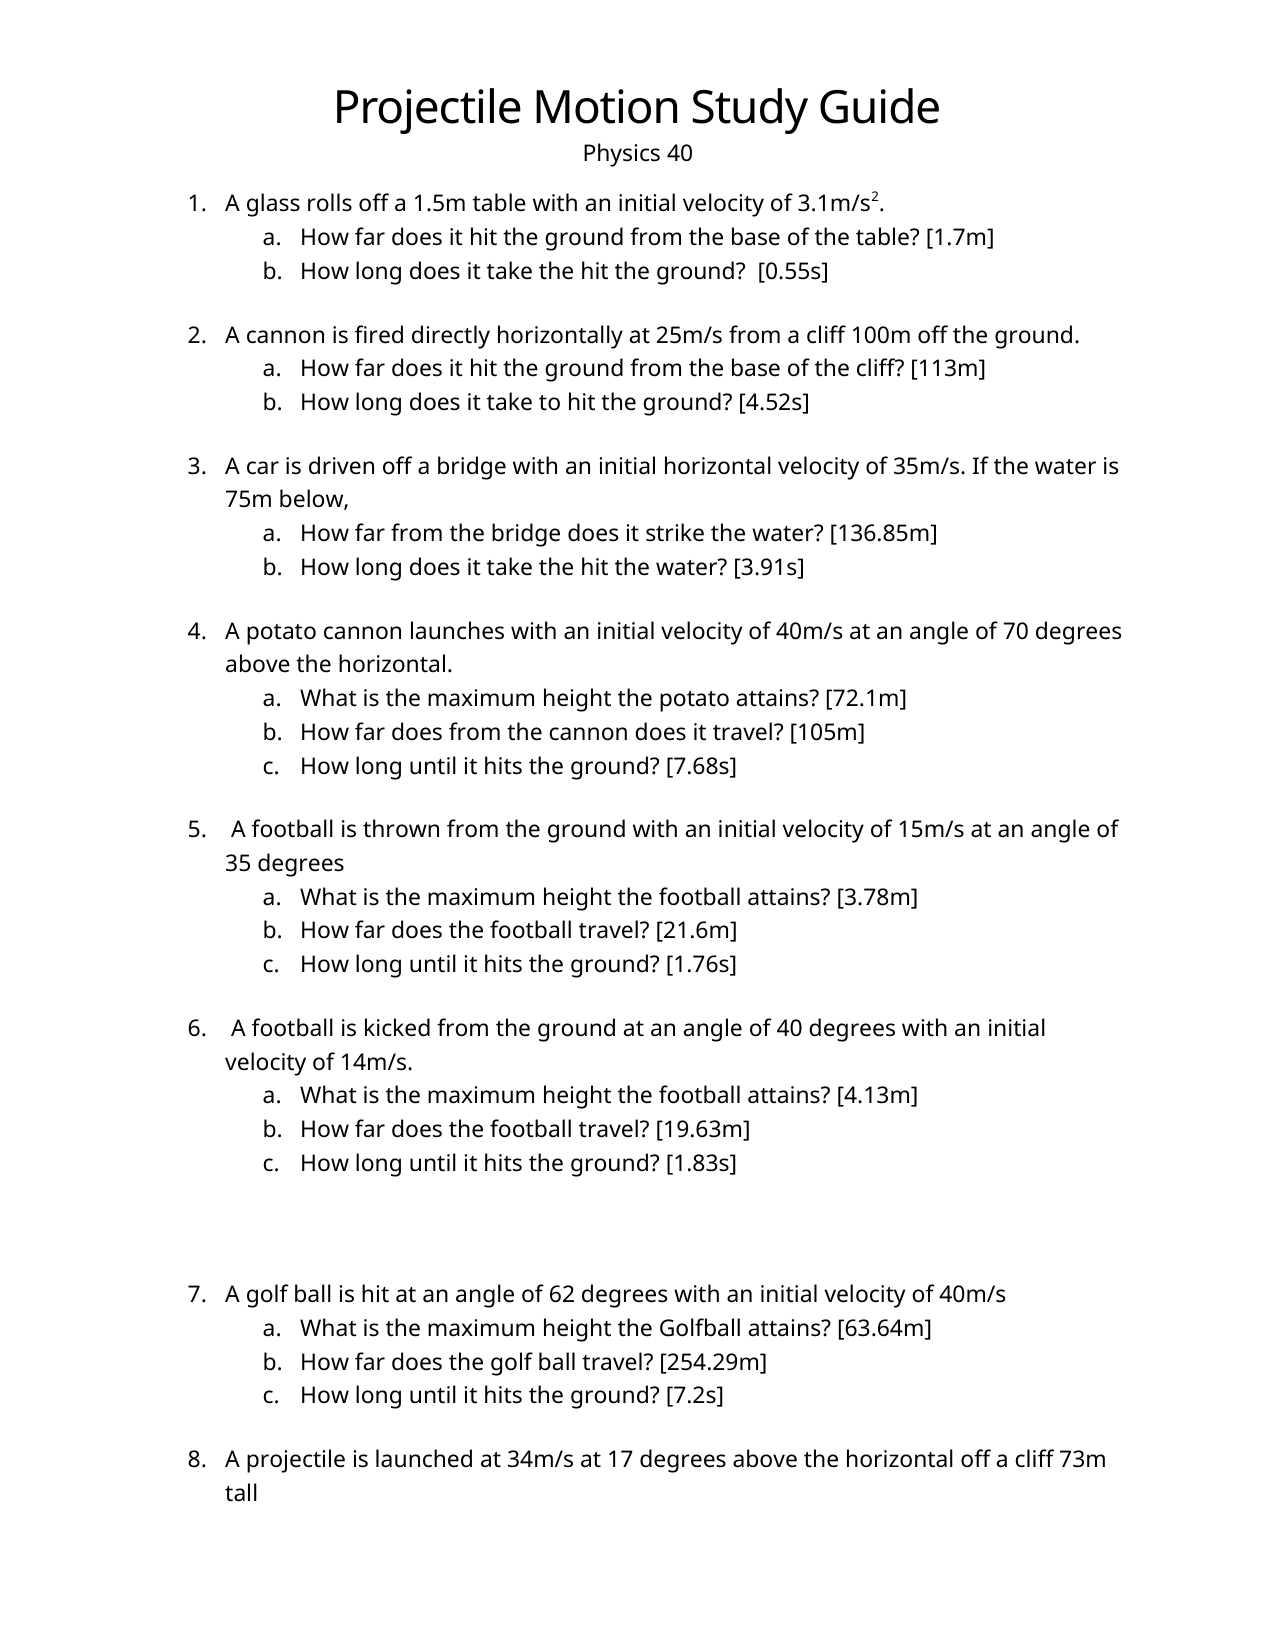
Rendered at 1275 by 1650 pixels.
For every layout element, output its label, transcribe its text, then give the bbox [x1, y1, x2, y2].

list How far does the football travel? [21.6m] [262, 914, 1125, 946]
list How long does it take the hit the ground? [0.55s] [262, 255, 1125, 316]
list How far does the golf ball travel? [254.29m] [262, 1346, 1125, 1377]
list A potato cannon launches with an initial velocity of 40m/s at an angle of 70 degrees above the horizontal. [187, 614, 1125, 679]
list A golf ball is hit at an angle of 62 degrees with an initial velocity of 40m/s [187, 1278, 1125, 1309]
list A cannon is fired directly horizontally at 25m/s from a cliff 100m off the ground. [187, 318, 1125, 350]
list How far does it hit the ground from the base of the table? [1.7m] [262, 221, 1125, 252]
list How long until it hits the ground? [1.83s] [262, 1147, 1125, 1276]
list How far does it hit the ground from the base of the cliff? [113m] [262, 352, 1125, 383]
list A projectile is launched at 34m/s at 17 degrees above the horizontal off a cliff 73m tall [187, 1443, 1125, 1508]
list How far does the football travel? [19.63m] [262, 1113, 1125, 1144]
list How far does from the cannon does it travel? [105m] [262, 716, 1125, 747]
list A football is kicked from the ground at an angle of 40 degrees with an initial velocity of 14m/s. [187, 1012, 1125, 1077]
list How long does it take to hit the ground? [4.52s] [262, 386, 1125, 447]
list What is the maximum height the football attains? [3.78m] [262, 881, 1125, 912]
list What is the maximum height the Golfball attains? [63.64m] [262, 1312, 1125, 1343]
list A glass rolls off a 1.5m table with an initial velocity of 3.1m/s2. [187, 187, 1125, 219]
list How long does it take the hit the water? [3.91s] [262, 551, 1125, 612]
list A football is thrown from the ground with an initial velocity of 15m/s at an angle of 35 degrees [187, 813, 1125, 878]
list How long until it hits the ground? [7.68s] [262, 749, 1125, 811]
list What is the maximum height the potato attains? [72.1m] [262, 682, 1125, 713]
list How long until it hits the ground? [1.76s] [262, 948, 1125, 1010]
list How far from the bridge does it strike the water? [136.85m] [262, 517, 1125, 548]
list A car is driven off a bridge with an initial horizontal velocity of 35m/s. If the water is 75m below, [187, 450, 1125, 515]
list What is the maximum height the football attains? [4.13m] [262, 1079, 1125, 1111]
list How long until it hits the ground? [7.2s] [262, 1379, 1125, 1441]
